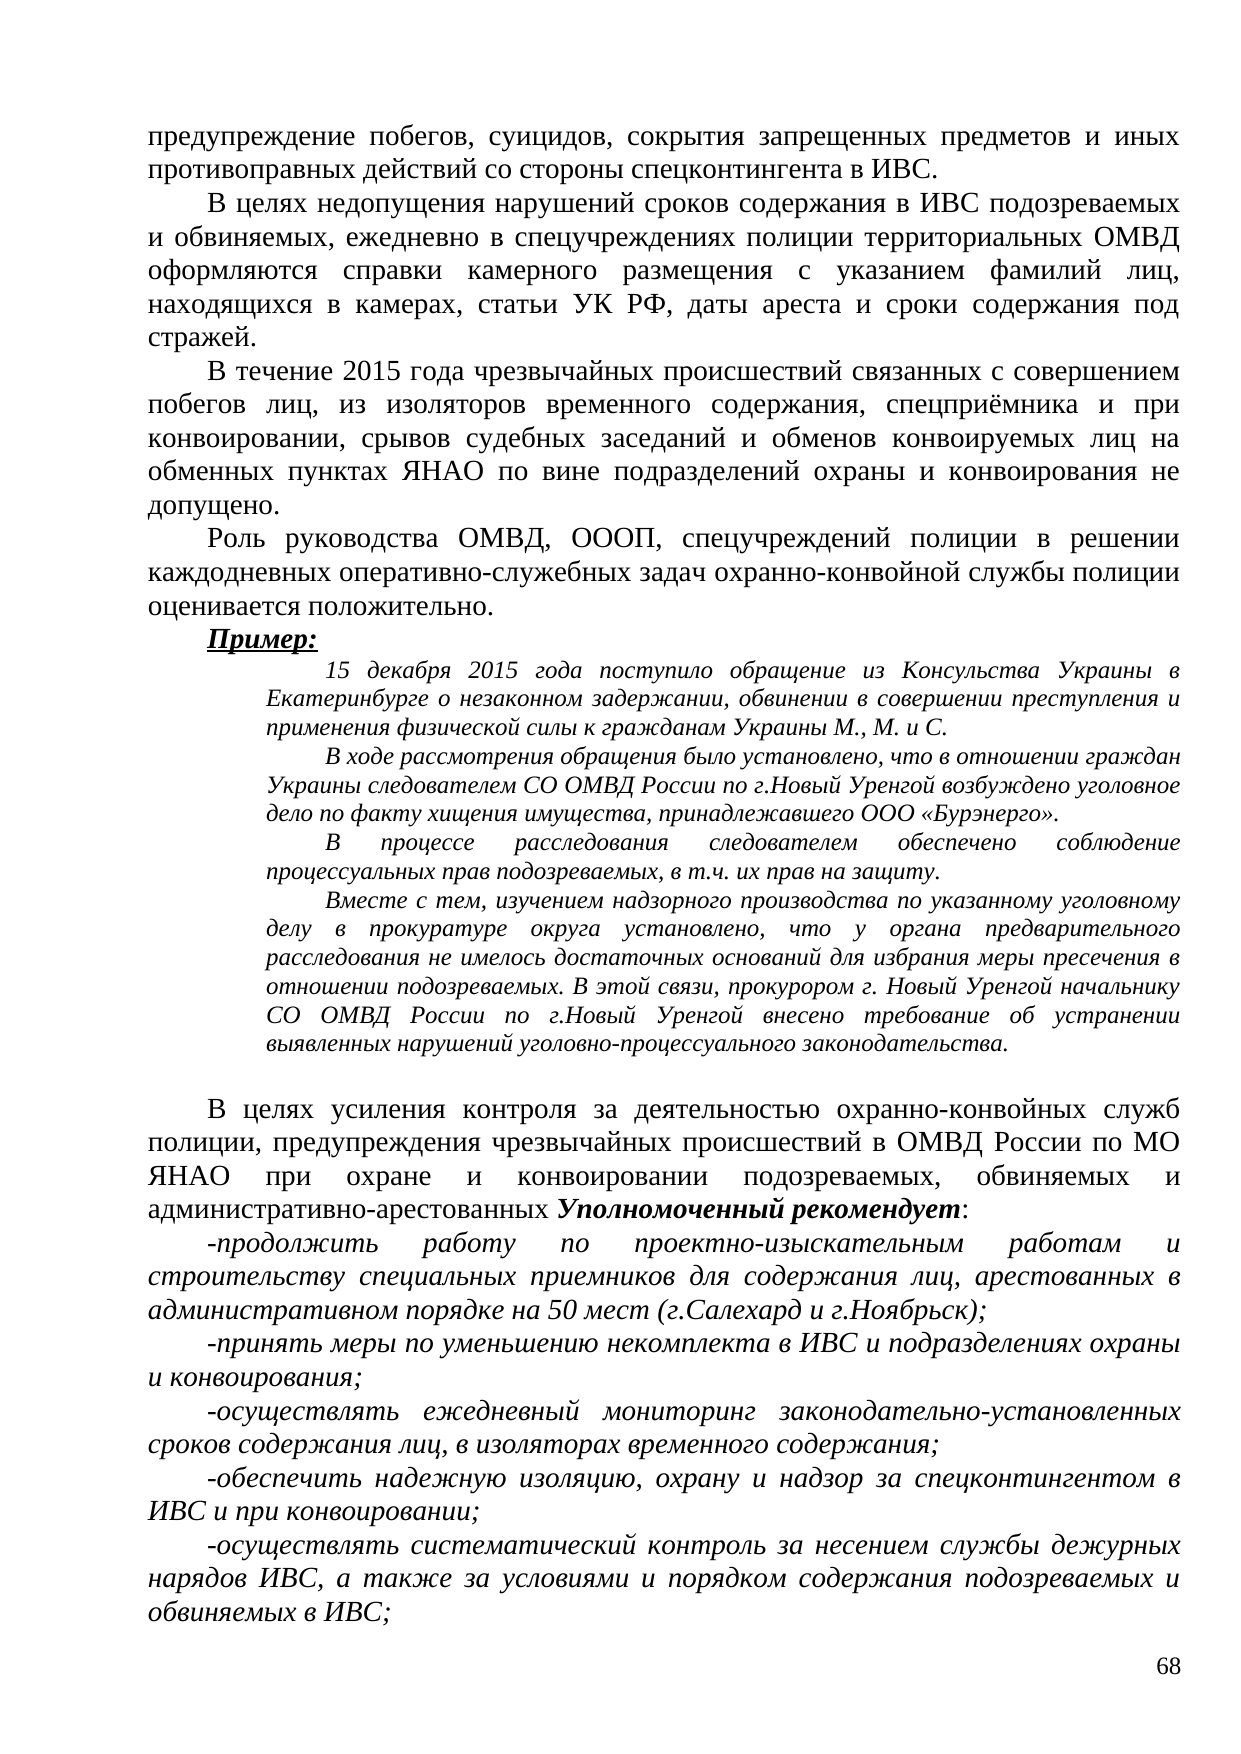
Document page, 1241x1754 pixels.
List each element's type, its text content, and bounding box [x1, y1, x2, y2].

text Пример: [148, 621, 1181, 655]
text В течение 2015 года чрезвычайных происшествий связанных с совершением побегов лиц, из изоляторов временного содержания, спецприёмника и при конвоировании, срывов судебных заседаний и обменов конвоируемых лиц на обменных пунктах ЯНАО по вине подразделений охраны и конвоирования не допущено. [148, 353, 1181, 521]
text -осуществлять ежедневный мониторинг законодательно-установленных сроков содержания лиц, в изоляторах временного содержания; [148, 1393, 1181, 1460]
text Роль руководства ОМВД, ОООП, спецучреждений полиции в решении каждодневных оперативно-служебных задач охранно-конвойной службы полиции оценивается положительно. [148, 521, 1181, 621]
text 15 декабря 2015 года поступило обращение из Консульства Украины в Екатеринбурге о незаконном задержании, обвинении в совершении преступления и применения физической силы к гражданам Украины М., М. и С. [266, 655, 1181, 741]
text -принять меры по уменьшению некомплекта в ИВС и подразделениях охраны и конвоирования; [148, 1326, 1181, 1393]
text В ходе рассмотрения обращения было установлено, что в отношении граждан Украины следователем СО ОМВД России по г.Новый Уренгой возбуждено уголовное дело по факту хищения имущества, принадлежавшего ООО «Бурэнерго». [266, 741, 1181, 827]
text -осуществлять систематический контроль за несением службы дежурных нарядов ИВС, а также за условиями и порядком содержания подозреваемых и обвиняемых в ИВС; [148, 1527, 1181, 1627]
text Вместе с тем, изучением надзорного производства по указанному уголовному делу в прокуратуре округа установлено, что у органа предварительного расследования не имелось достаточных оснований для избрания меры пресечения в отношении подозреваемых. В этой связи, прокурором г. Новый Уренгой начальнику СО ОМВД России по г.Новый Уренгой внесено требование об устранении выявленных нарушений уголовно-процессуального законодательства. [266, 885, 1181, 1057]
text -продолжить работу по проектно-изыскательным работам и строительству специальных приемников для содержания лиц, арестованных в административном порядке на 50 мест (г.Салехард и г.Ноябрьск); [148, 1225, 1181, 1326]
text В целях недопущения нарушений сроков содержания в ИВС подозреваемых и обвиняемых, ежедневно в спецучреждениях полиции территориальных ОМВД оформляются справки камерного размещения с указанием фамилий лиц, находящихся в камерах, статьи УК РФ, даты ареста и сроки содержания под стражей. [148, 185, 1181, 353]
text В процессе расследования следователем обеспечено соблюдение процессуальных прав подозреваемых, в т.ч. их прав на защиту. [266, 827, 1181, 885]
text В целях усиления контроля за деятельностью охранно-конвойных служб полиции, предупреждения чрезвычайных происшествий в ОМВД России по МО ЯНАО при охране и конвоировании подозреваемых, обвиняемых и административно-арестованных Уполномоченный рекомендует: [148, 1091, 1181, 1225]
text -обеспечить надежную изоляцию, охрану и надзор за спецконтингентом в ИВС и при конвоировании; [148, 1460, 1181, 1527]
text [148, 118, 1181, 185]
